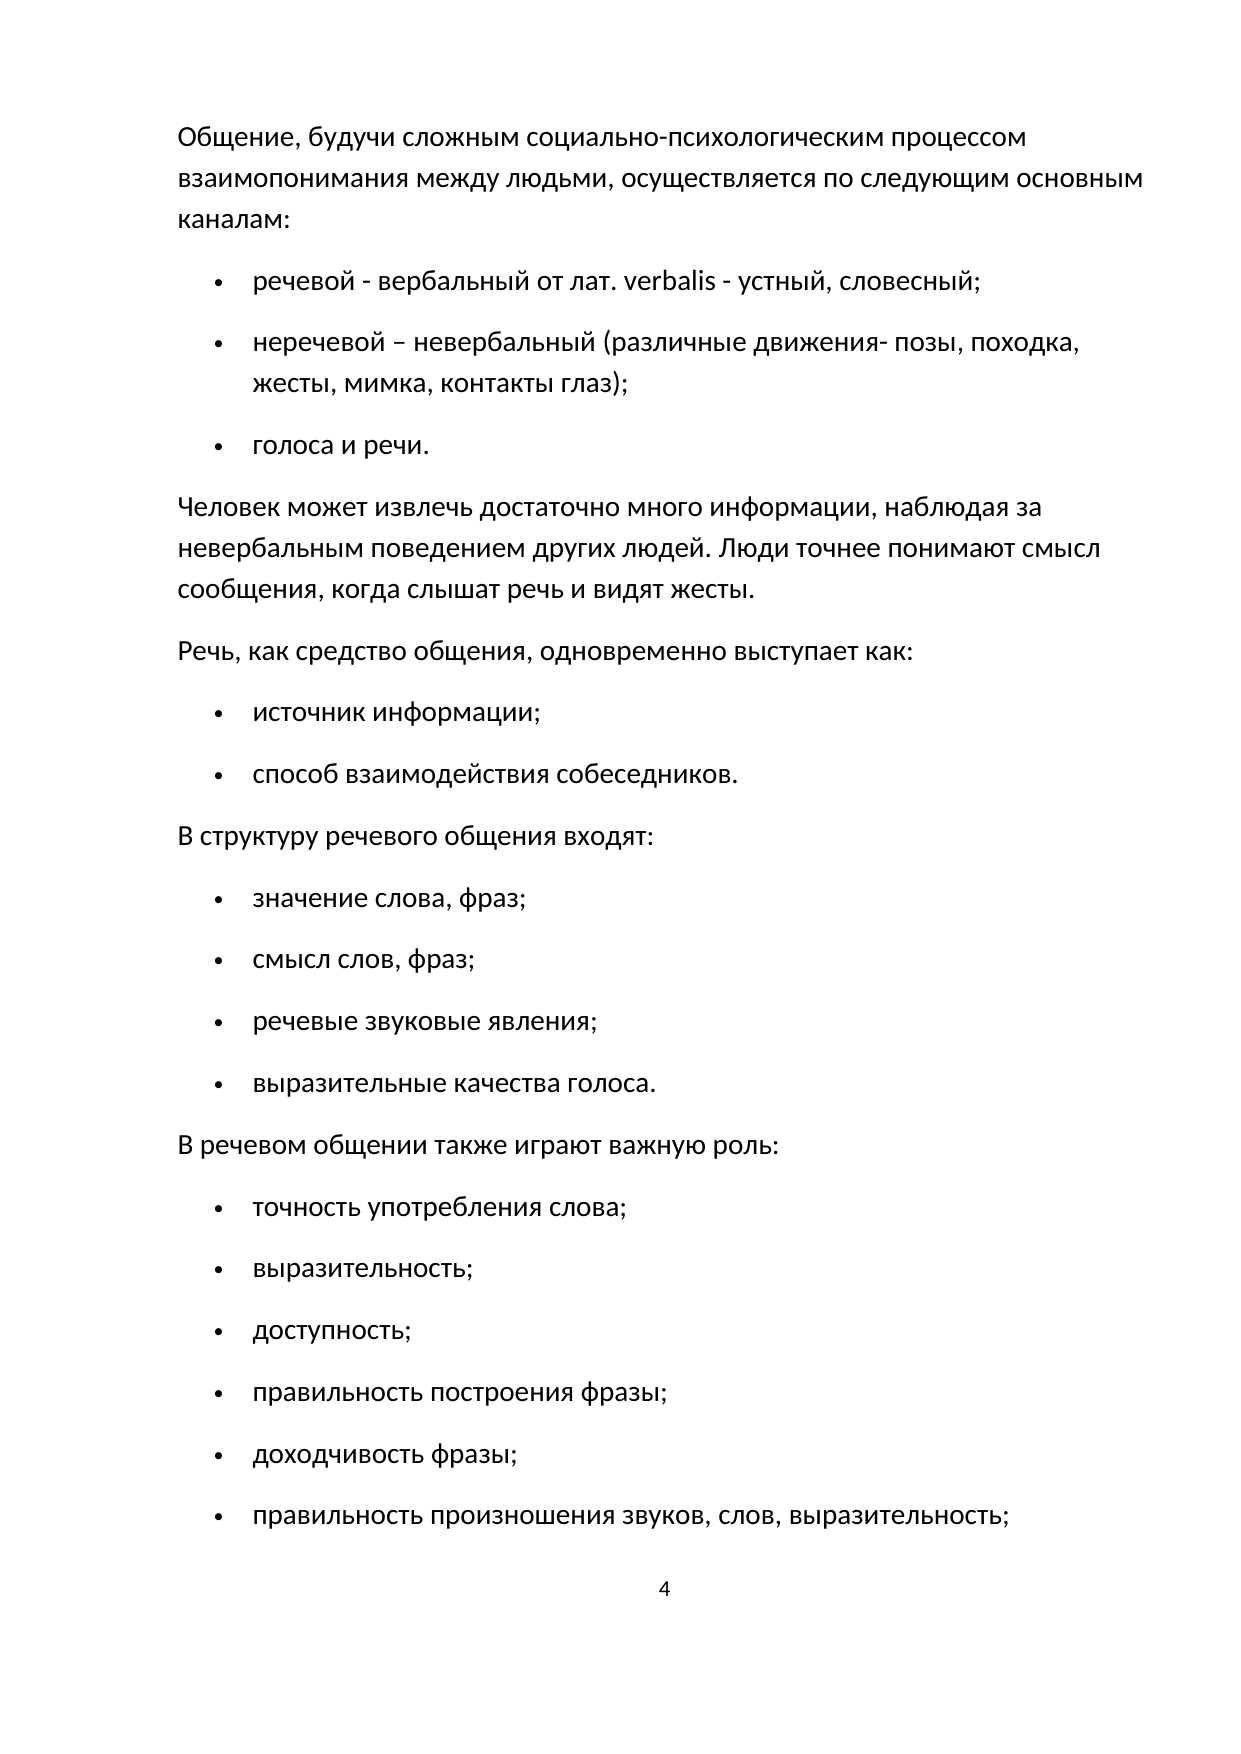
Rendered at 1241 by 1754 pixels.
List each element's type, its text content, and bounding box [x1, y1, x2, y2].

text В речевом общении также играют важную роль: [177, 1126, 1152, 1161]
list смысл слов, фраз; [215, 941, 1152, 976]
list неречевой – невербальный (различные движения- позы, походка, жесты, мимка, контакты глаз); [215, 323, 1152, 400]
text В структуру речевого общения входят: [177, 817, 1152, 853]
list выразительность; [215, 1249, 1152, 1285]
list точность употребления слова; [215, 1188, 1152, 1223]
list доходчивость фразы; [215, 1435, 1152, 1470]
list источник информации; [215, 693, 1152, 729]
list способ взаимодействия собеседников. [215, 755, 1152, 791]
text Общение, будучи сложным социально-психологическим процессом взаимопонимания между людьми, осуществляется по следующим основным каналам: [177, 118, 1152, 236]
list значение слова, фраз; [215, 879, 1152, 914]
list речевой - вербальный от лат. verbalis - устный, словесный; [215, 262, 1152, 297]
list правильность построения фразы; [215, 1373, 1152, 1408]
list доступность; [215, 1311, 1152, 1347]
list речевые звуковые явления; [215, 1002, 1152, 1038]
text Речь, как средство общения, одновременно выступает как: [177, 632, 1152, 667]
list голоса и речи. [215, 426, 1152, 462]
text Человек может извлечь достаточно много информации, наблюдая за невербальным поведением других людей. Люди точнее понимают смысл сообщения, когда слышат речь и видят жесты. [177, 488, 1152, 606]
list выразительные качества голоса. [215, 1064, 1152, 1100]
list правильность произношения звуков, слов, выразительность; [215, 1496, 1152, 1532]
